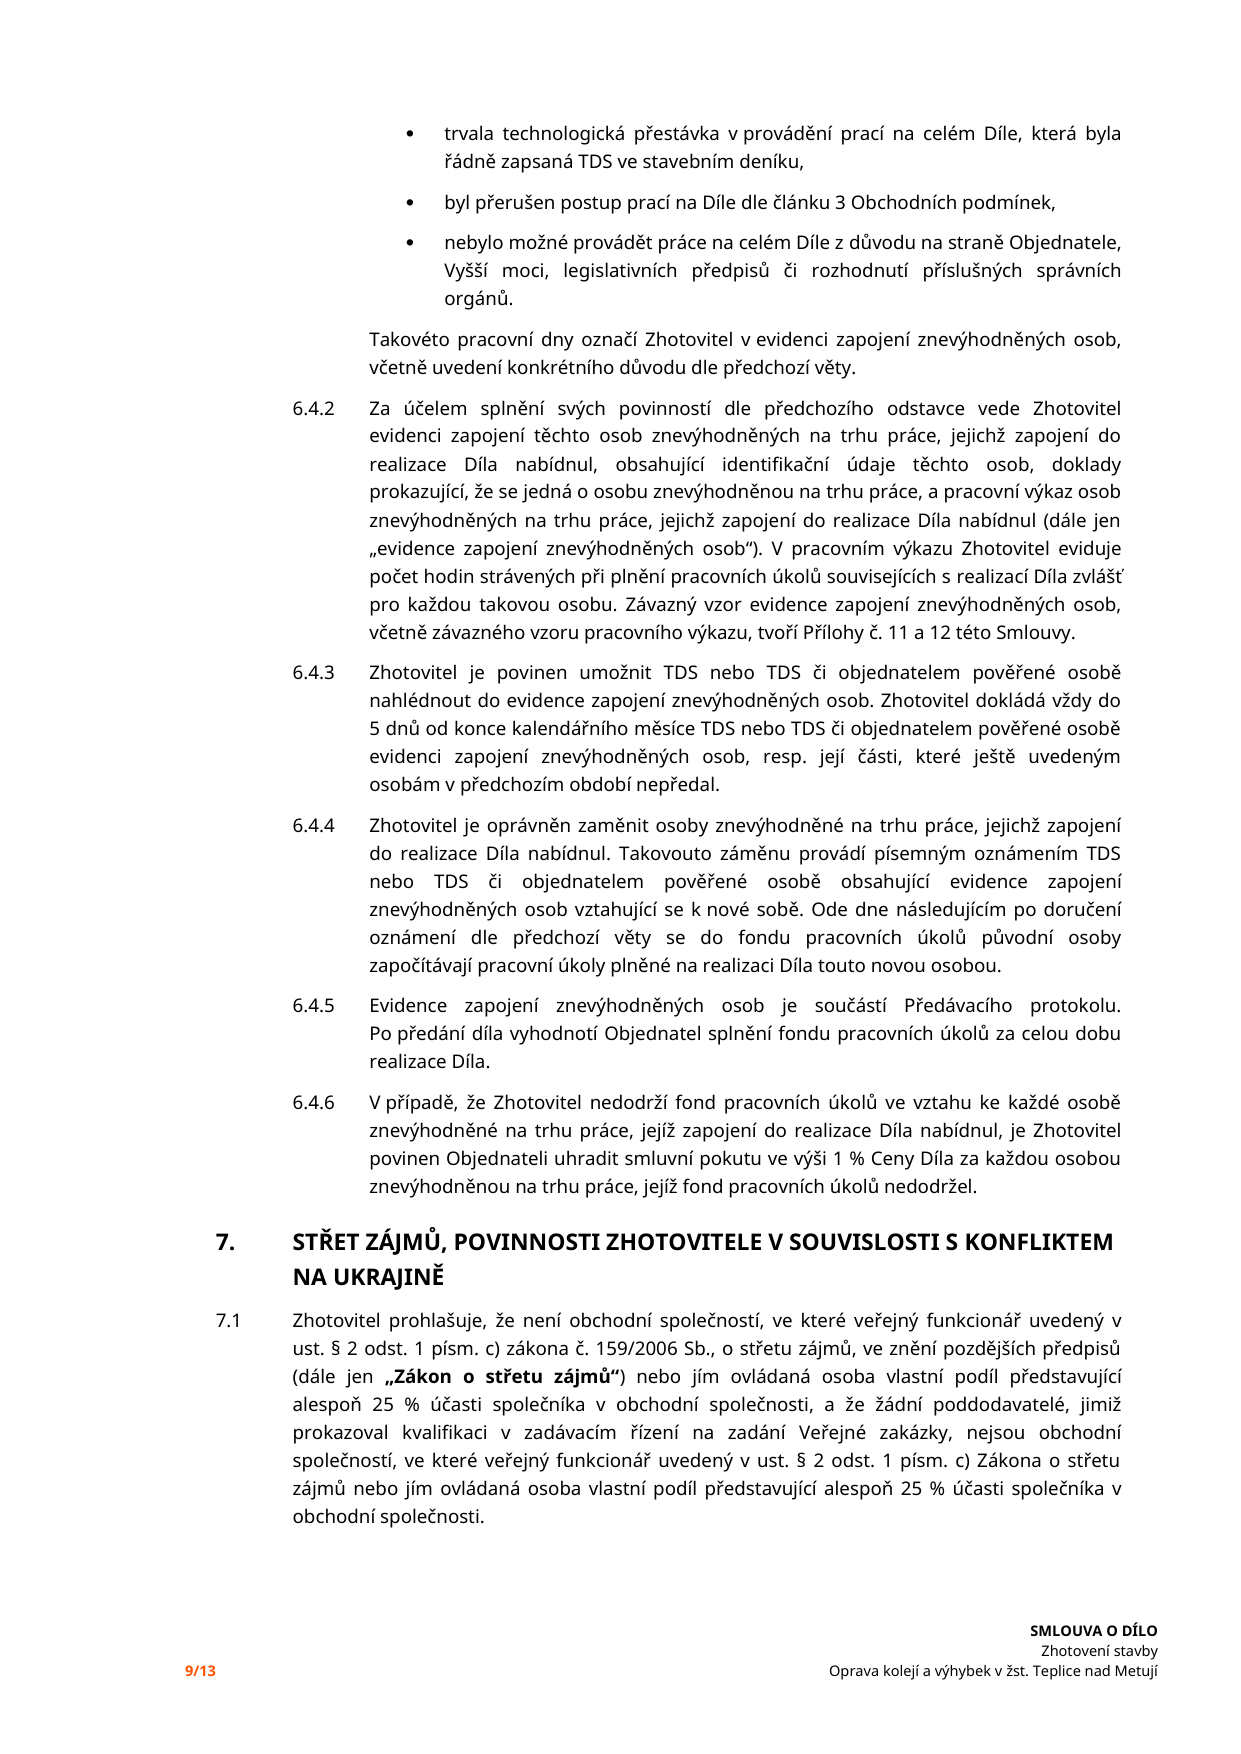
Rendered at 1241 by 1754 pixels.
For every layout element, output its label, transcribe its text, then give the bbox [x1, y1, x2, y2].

list trvala technologická přestávka v provádění prací na celém Díle, která byla řádně zapsaná TDS ve stavebním deníku, [407, 121, 1122, 174]
list byl přerušen postup prací na Díle dle článku 3 Obchodních podmínek, [407, 189, 1122, 215]
list nebylo možné provádět práce na celém Díle z důvodu na straně Objednatele, Vyšší moci, legislativních předpisů či rozhodnutí příslušných správních orgánů. [407, 230, 1122, 311]
text Zhotovitel prohlašuje, že není obchodní společností, ve které veřejný funkcionář uvedený v ust. § 2 odst. 1 písm. c) zákona č. 159/2006 Sb., o střetu zájmů, ve znění pozdějších předpisů (dále jen „Zákon o střetu zájmů“) nebo jím ovládaná osoba vlastní podíl představující alespoň 25 % účasti společníka v obchodní společnosti, a že žádní poddodavatelé, jimiž prokazoval kvalifikaci v zadávacím řízení na zadání Veřejné zakázky, nejsou obchodní společností, ve které veřejný funkcionář uvedený v ust. § 2 odst. 1 písm. c) Zákona o střetu zájmů nebo jím ovládaná osoba vlastní podíl představující alespoň 25 % účasti společníka v obchodní společnosti. [216, 1308, 1122, 1529]
text Za účelem splnění svých povinností dle předchozího odstavce vede Zhotovitel evidenci zapojení těchto osob znevýhodněných na trhu práce, jejichž zapojení do realizace Díla nabídnul, obsahující identifikační údaje těchto osob, doklady prokazující, že se jedná o osobu znevýhodněnou na trhu práce, a pracovní výkaz osob znevýhodněných na trhu práce, jejichž zapojení do realizace Díla nabídnul (dále jen „evidence zapojení znevýhodněných osob“). V pracovním výkazu Zhotovitel eviduje počet hodin strávených při plnění pracovních úkolů souvisejících s realizací Díla zvlášť pro každou takovou osobu. Závazný vzor evidence zapojení znevýhodněných osob, včetně závazného vzoru pracovního výkazu, tvoří Přílohy č. 11 a 12 této Smlouvy. [292, 395, 1122, 644]
text Střet zájmů, povinnosti Zhotovitele v souvislosti s konfliktem na Ukrajině [216, 1226, 1122, 1292]
text Takovéto pracovní dny označí Zhotovitel v evidenci zapojení znevýhodněných osob, včetně uvedení konkrétního důvodu dle předchozí věty. [369, 326, 1122, 380]
text Zhotovitel je oprávněn zaměnit osoby znevýhodněné na trhu práce, jejichž zapojení do realizace Díla nabídnul. Takovouto záměnu provádí písemným oznámením TDS nebo TDS či objednatelem pověřené osobě obsahující evidence zapojení znevýhodněných osob vztahující se k nové sobě. Ode dne následujícím po doručení oznámení dle předchozí věty se do fondu pracovních úkolů původní osoby započítávají pracovní úkoly plněné na realizaci Díla touto novou osobou. [292, 812, 1122, 978]
text Evidence zapojení znevýhodněných osob je součástí Předávacího protokolu. Po předání díla vyhodnotí Objednatel splnění fondu pracovních úkolů za celou dobu realizace Díla. [292, 993, 1122, 1074]
text V případě, že Zhotovitel nedodrží fond pracovních úkolů ve vztahu ke každé osobě znevýhodněné na trhu práce, jejíž zapojení do realizace Díla nabídnul, je Zhotovitel povinen Objednateli uhradit smluvní pokutu ve výši 1 % Ceny Díla za každou osobou znevýhodněnou na trhu práce, jejíž fond pracovních úkolů nedodržel. [292, 1089, 1122, 1199]
text Zhotovitel je povinen umožnit TDS nebo TDS či objednatelem pověřené osobě nahlédnout do evidence zapojení znevýhodněných osob. Zhotovitel dokládá vždy do 5 dnů od konce kalendářního měsíce TDS nebo TDS či objednatelem pověřené osobě evidenci zapojení znevýhodněných osob, resp. její části, které ještě uvedeným osobám v předchozím období nepředal. [292, 659, 1122, 797]
